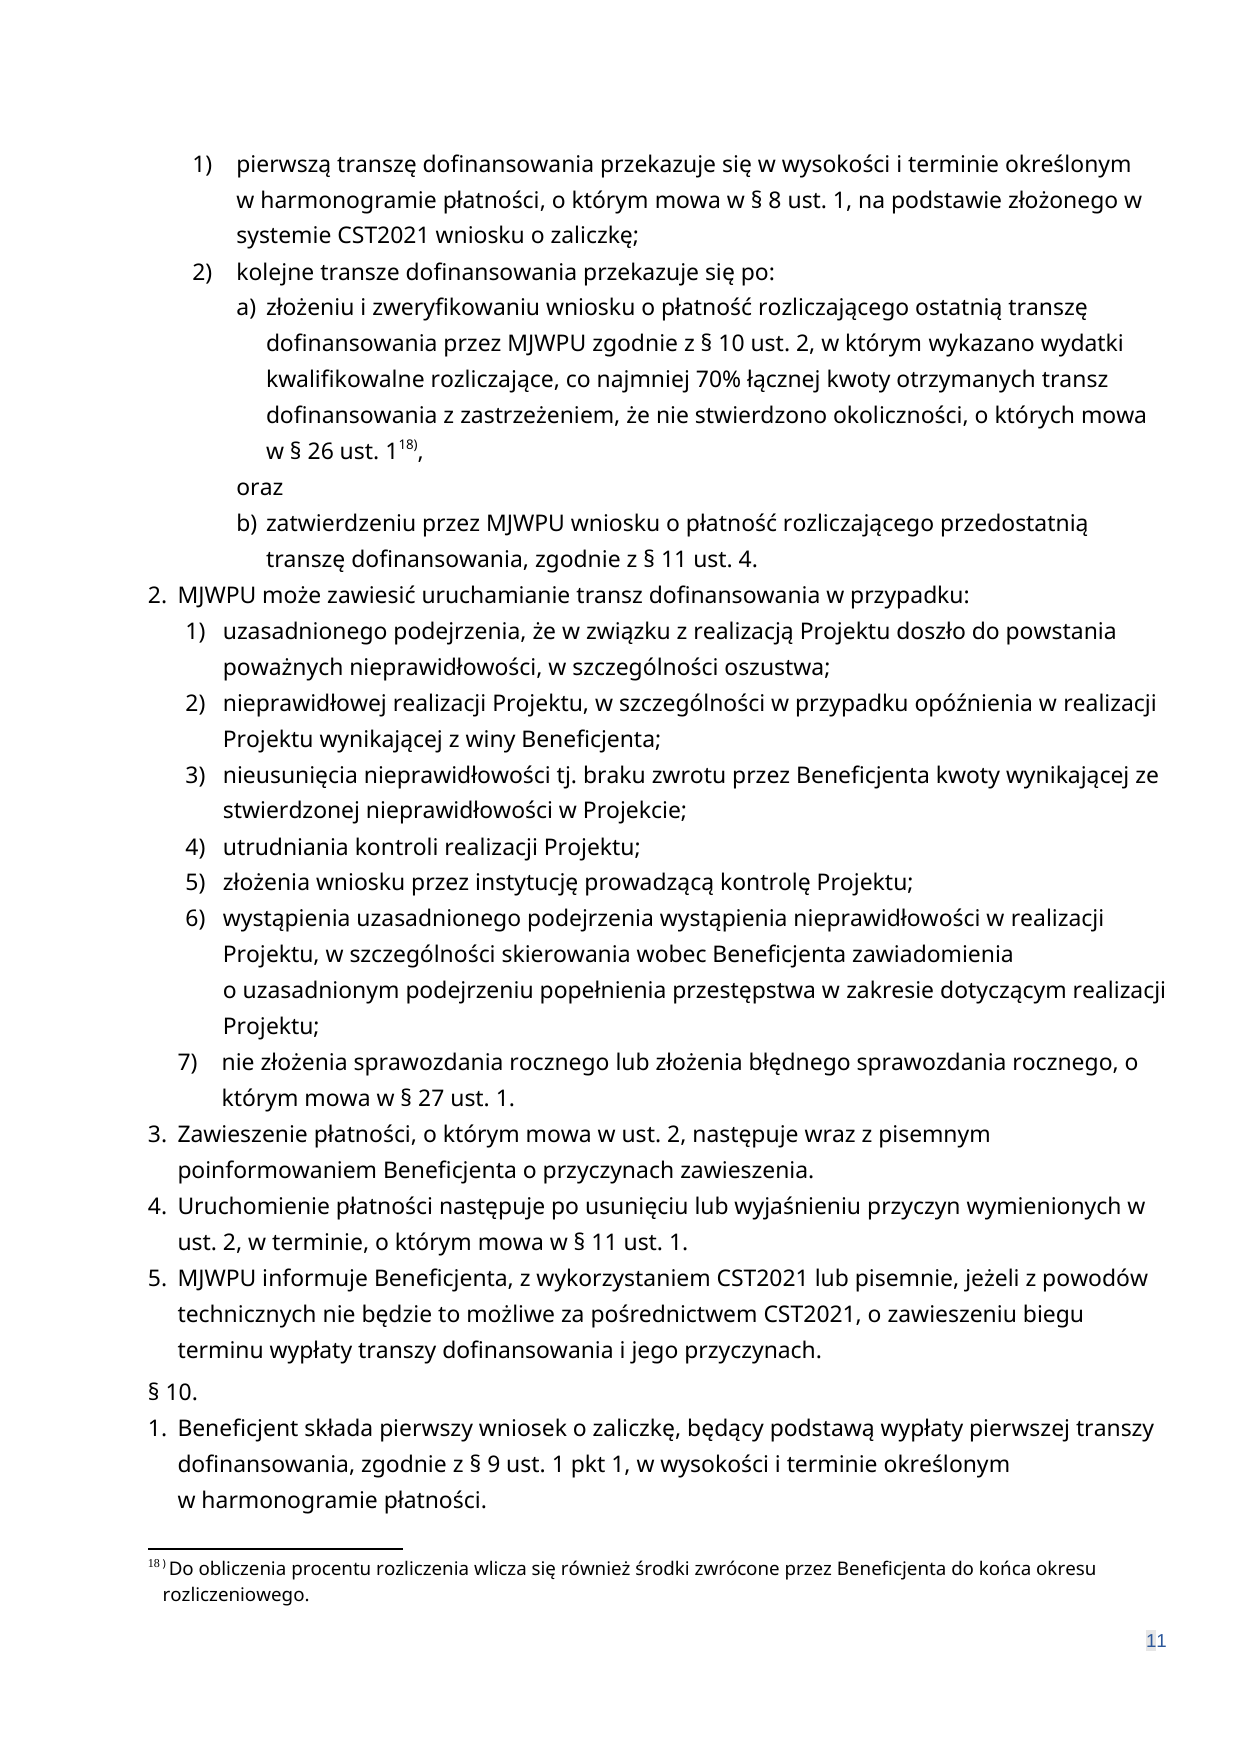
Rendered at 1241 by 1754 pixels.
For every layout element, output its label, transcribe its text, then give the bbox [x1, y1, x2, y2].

list wystąpienia uzasadnionego podejrzenia wystąpienia nieprawidłowości w realizacji Projektu, w szczególności skierowania wobec Beneficjenta zawiadomienia o uzasadnionym podejrzeniu popełnienia przestępstwa w zakresie dotyczącym realizacji Projektu; [185, 902, 1167, 1041]
list Zawieszenie płatności, o którym mowa w ust. 2, następuje wraz z pisemnym poinformowaniem Beneficjenta o przyczynach zawieszenia. [148, 1118, 1167, 1185]
list zatwierdzeniu przez MJWPU wniosku o płatność rozliczającego przedostatnią transzę dofinansowania, zgodnie z § 11 ust. 4. [236, 507, 1167, 574]
list Uruchomienie płatności następuje po usunięciu lub wyjaśnieniu przyczyn wymienionych w ust. 2, w terminie, o którym mowa w § 11 ust. 1. [148, 1190, 1167, 1257]
list Beneficjent składa pierwszy wniosek o zaliczkę, będący podstawą wypłaty pierwszej transzy dofinansowania, zgodnie z § 9 ust. 1 pkt 1, w wysokości i terminie określonym w harmonogramie płatności. [148, 1412, 1167, 1515]
text oraz [236, 471, 1167, 502]
list złożeniu i zweryfikowaniu wniosku o płatność rozliczającego ostatnią transzę dofinansowania przez MJWPU zgodnie z § 10 ust. 2, w którym wykazano wydatki kwalifikowalne rozliczające, co najmniej 70% łącznej kwoty otrzymanych transz dofinansowania z zastrzeżeniem, że nie stwierdzono okoliczności, o których mowa w § 26 ust. 1), [236, 291, 1167, 466]
list nieprawidłowej realizacji Projektu, w szczególności w przypadku opóźnienia w realizacji Projektu wynikającej z winy Beneficjenta; [185, 687, 1167, 754]
list MJWPU informuje Beneficjenta, z wykorzystaniem CST2021 lub pisemnie, jeżeli z powodów technicznych nie będzie to możliwe za pośrednictwem CST2021, o zawieszeniu biegu terminu wypłaty transzy dofinansowania i jego przyczynach. [148, 1262, 1167, 1365]
subtitle § 10. [148, 1376, 1167, 1407]
list złożenia wniosku przez instytucję prowadzącą kontrolę Projektu; [185, 866, 1167, 898]
list pierwszą transzę dofinansowania przekazuje się w wysokości i terminie określonym w harmonogramie płatności, o którym mowa w § 8 ust. 1, na podstawie złożonego w systemie CST2021 wniosku o zaliczkę; [192, 148, 1167, 251]
list nie złożenia sprawozdania rocznego lub złożenia błędnego sprawozdania rocznego, o którym mowa w § 27 ust. 1. [177, 1046, 1167, 1113]
list nieusunięcia nieprawidłowości tj. braku zwrotu przez Beneficjenta kwoty wynikającej ze stwierdzonej nieprawidłowości w Projekcie; [185, 758, 1167, 826]
list utrudniania kontroli realizacji Projektu; [185, 830, 1167, 862]
list uzasadnionego podejrzenia, że w związku z realizacją Projektu doszło do powstania poważnych nieprawidłowości, w szczególności oszustwa; [185, 615, 1167, 682]
list kolejne transze dofinansowania przekazuje się po: [192, 255, 1167, 287]
list MJWPU może zawiesić uruchamianie transz dofinansowania w przypadku: [148, 579, 1167, 610]
